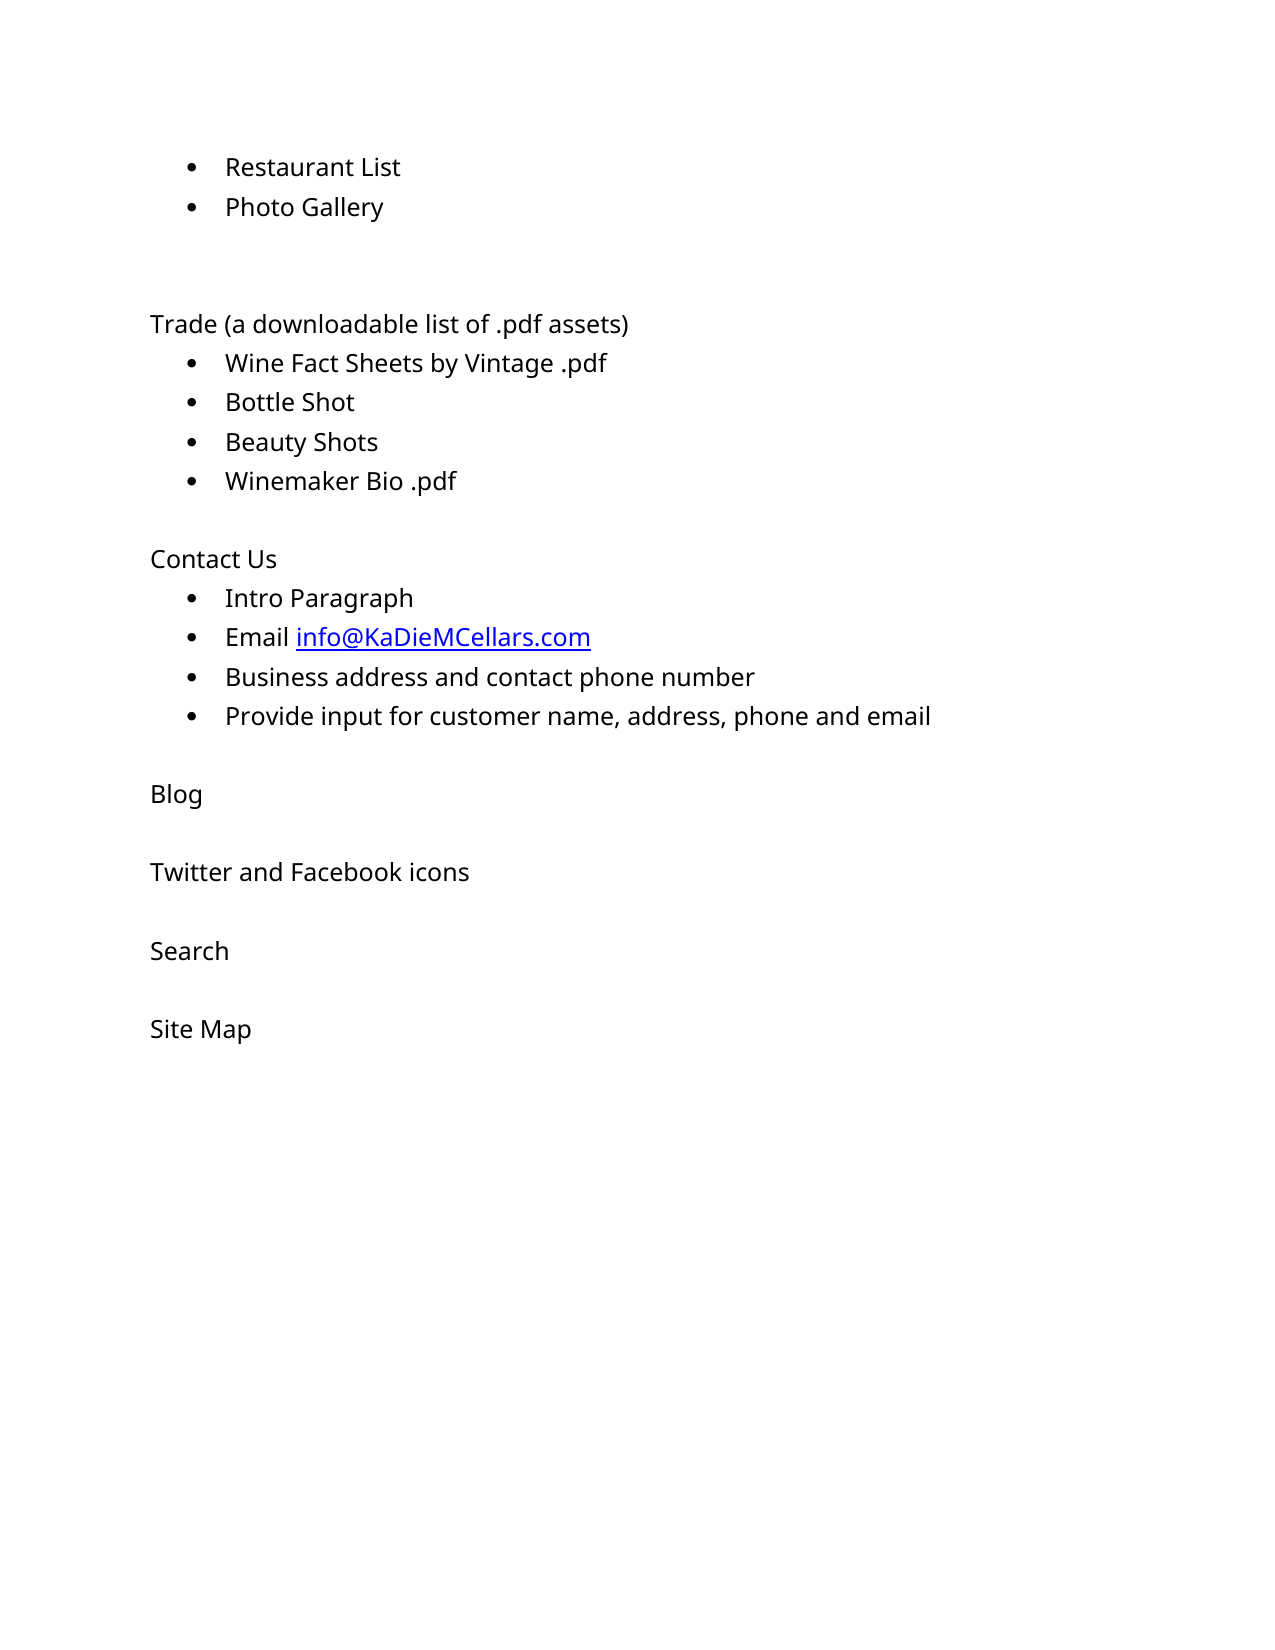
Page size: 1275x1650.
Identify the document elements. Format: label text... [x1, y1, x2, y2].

list Beauty Shots [187, 424, 1125, 458]
list Business address and contact phone number [187, 659, 1125, 693]
list Winemaker Bio .pdf [187, 463, 1125, 497]
list Email info@KaDieMCellars.com [187, 620, 1125, 654]
list Intro Paragraph [187, 581, 1125, 615]
list Provide input for customer name, address, phone and email [187, 698, 1125, 732]
text Blog [150, 777, 1125, 811]
list Bottle Shot [187, 385, 1125, 419]
text Twitter and Facebook icons [150, 855, 1125, 889]
list Photo Gallery [187, 189, 1125, 223]
list Trade (a downloadable list of .pdf assets) [150, 307, 1125, 341]
list Wine Fact Sheets by Vintage .pdf [187, 346, 1125, 380]
text Search [150, 933, 1125, 967]
list Restaurant List [187, 150, 1125, 184]
text Contact Us [150, 542, 1125, 576]
text Site Map [150, 1012, 1125, 1046]
